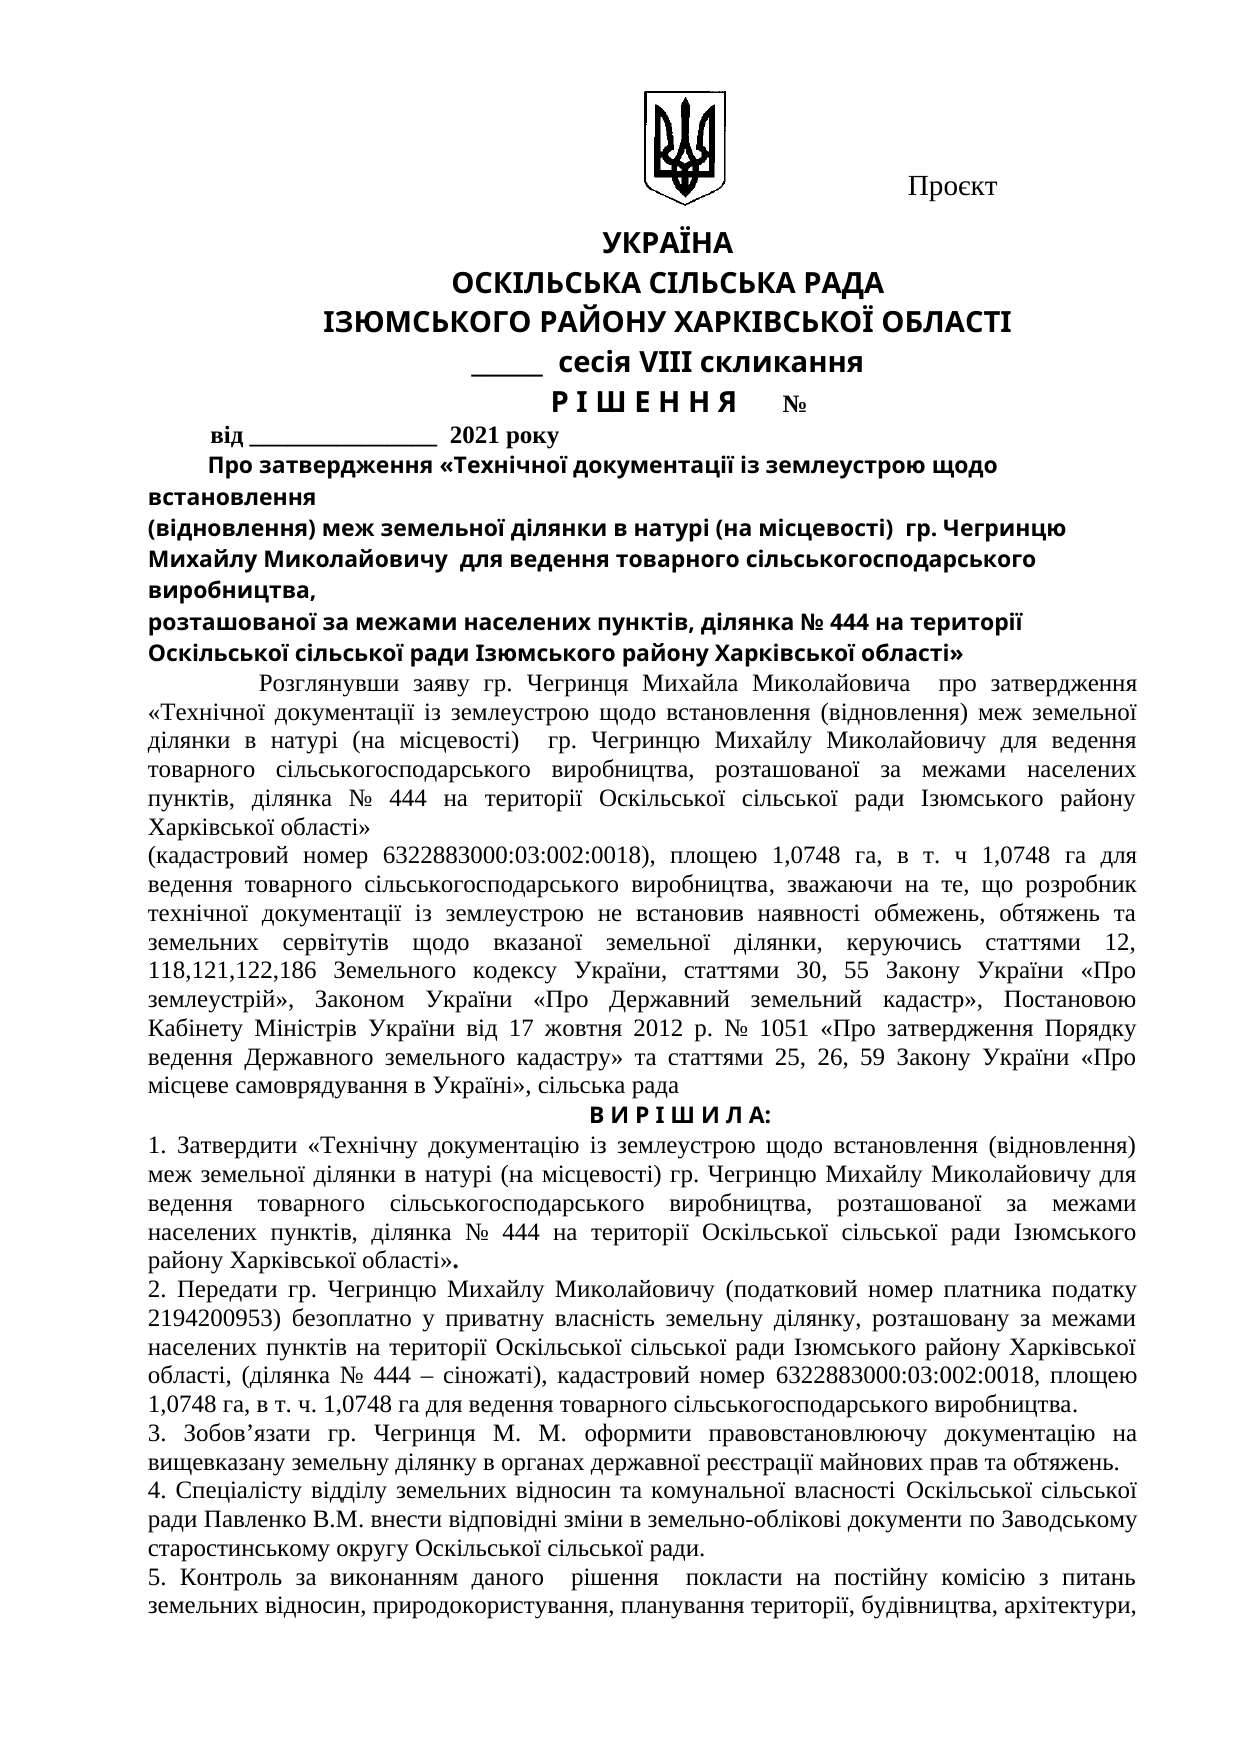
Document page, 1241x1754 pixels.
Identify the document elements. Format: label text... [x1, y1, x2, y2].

text Оскільської сільської ради Ізюмського району Харківської області» [148, 637, 1137, 668]
text 2. Передати гр. Чегринцю Михайлу Миколайовичу (податковий номер платника податку 2194200953) безоплатно у приватну власність земельну ділянку, розташовану за межами населених пунктів на території Оскільської сільської ради Ізюмського району Харківської області, (ділянка № 444 – сіножаті), кадастровий номер 6322883000:03:002:0018, площею 1,0748 га, в т. ч. 1,0748 га для ведення товарного сільськогосподарського виробництва. [148, 1274, 1137, 1418]
text В И Р І Ш И Л А: [148, 1099, 1137, 1131]
text ______ сесія VІІІ скликання [198, 341, 1137, 381]
table_header Проєкт [148, 89, 1167, 222]
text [148, 1562, 1137, 1619]
text 1. Затвердити «Технічну документацію із землеустрою щодо встановлення (відновлення) меж земельної ділянки в натурі (на місцевості) гр. Чегринцю Михайлу Миколайовичу для ведення товарного сільськогосподарського виробництва, розташованої за межами населених пунктів, ділянка № 444 на території Оскільської сільської ради Ізюмського району Харківської області». [148, 1131, 1137, 1274]
text (відновлення) меж земельної ділянки в натурі (на місцевості) гр. Чегринцю Михайлу Миколайовичу для ведення товарного сільськогосподарського виробництва, [148, 512, 1137, 606]
text Р І Ш Е Н Н Я № [198, 381, 1137, 421]
text 3. Зобов’язати гр. Чегринця М. М. оформити правовстановлюючу документацію на вищевказану земельну ділянку в органах державної реєстрації майнових прав та обтяжень. [148, 1418, 1137, 1476]
text (кадастровий номер 6322883000:03:002:0018), площею 1,0748 га, в т. ч 1,0748 га для ведення товарного сільськогосподарського виробництва, зважаючи на те, що розробник технічної документації із землеустрою не встановив наявності обмежень, обтяжень та земельних сервітутів щодо вказаної земельної ділянки, керуючись статтями 12, 118,121,122,186 Земельного кодексу України, статтями 30, 55 Закону України «Про землеустрій», Законом України «Про Державний земельний кадастр», Постановою Кабінету Міністрів України від 17 жовтня 2012 р. № 1051 «Про затвердження Порядку ведення Державного земельного кадастру» та статтями 25, 26, 59 Закону України «Про місцеве самоврядування в Україні», сільська рада [148, 841, 1137, 1099]
text ІЗЮМСЬКОГО РАЙОНУ ХАРКІВСЬКОЇ ОБЛАСТІ [198, 302, 1137, 341]
text УКРАЇНА [198, 222, 1137, 262]
text від _______________ 2021 року [198, 421, 1137, 449]
text 4. Спеціалісту відділу земельних відносин та комунальної власності Оскільської сільської ради Павленко В.М. внести відповідні зміни в земельно-облікові документи по Заводському старостинському округу Оскільської сільської ради. [148, 1476, 1137, 1562]
text Розглянувши заяву гр. Чегринця Михайла Миколайовича про затвердження «Технічної документації із землеустрою щодо встановлення (відновлення) меж земельної ділянки в натурі (на місцевості) гр. Чегринцю Михайлу Миколайовичу для ведення товарного сільськогосподарського виробництва, розташованої за межами населених пунктів, ділянка № 444 на території Оскільської сільської ради Ізюмського району Харківської області» [148, 668, 1137, 841]
text Про затвердження «Технічної документації із землеустрою щодо встановлення [148, 449, 1137, 512]
text ОСКІЛЬСЬКА СІЛЬСЬКА РАДА [198, 262, 1137, 302]
text розташованої за межами населених пунктів, ділянка № 444 на території [148, 606, 1137, 637]
